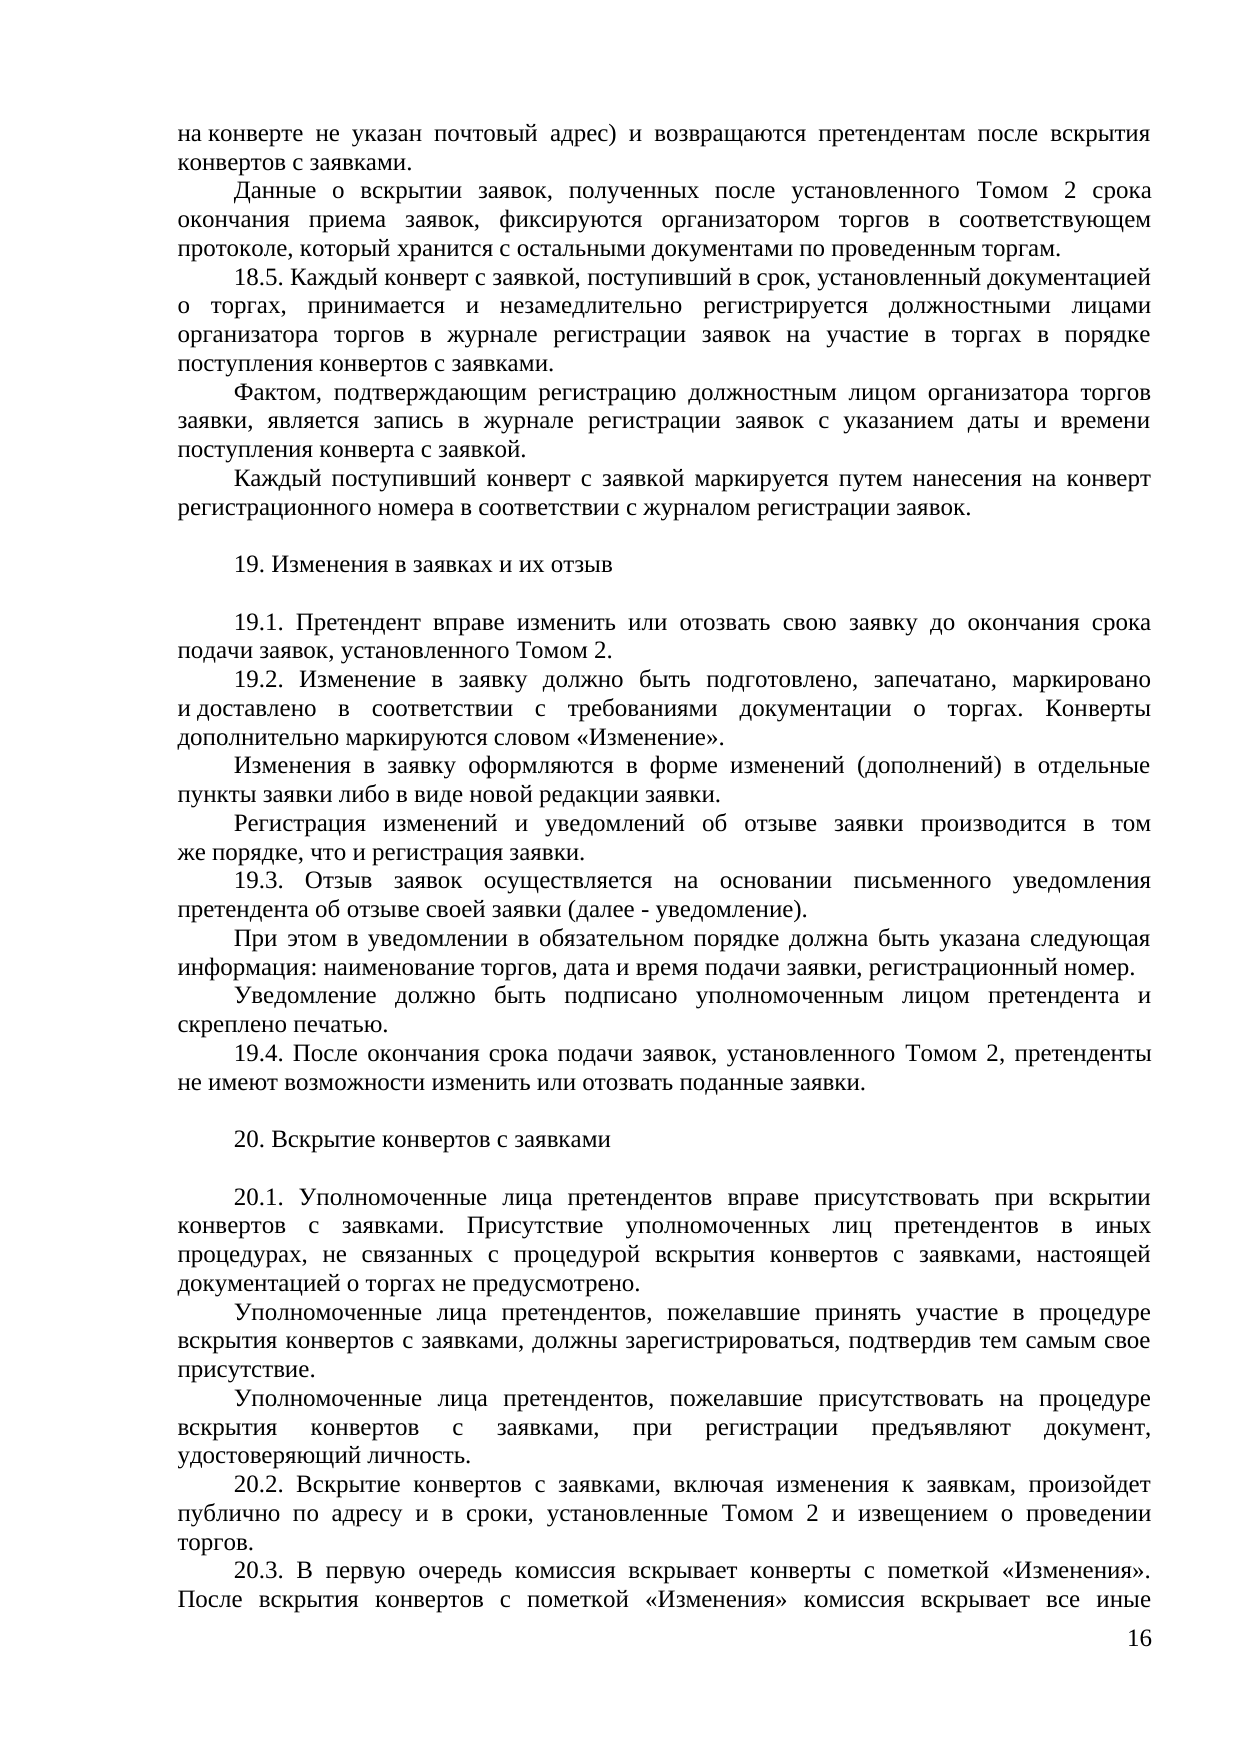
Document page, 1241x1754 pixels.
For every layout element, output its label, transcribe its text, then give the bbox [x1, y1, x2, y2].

text 18.5. Каждый конверт с заявкой, поступивший в срок, установленный документацией о торгах, принимается и незамедлительно регистрируется должностными лицами организатора торгов в журнале регистрации заявок на участие в торгах в порядке поступления конвертов с заявками. [177, 262, 1152, 377]
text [177, 1556, 1152, 1613]
text Данные о вскрытии заявок, полученных после установленного Томом 2 срока окончания приема заявок, фиксируются организатором торгов в соответствующем протоколе, который хранится с остальными документами по проведенным торгам. [177, 176, 1152, 262]
text Уполномоченные лица претендентов, пожелавшие присутствовать на процедуре вскрытия конвертов с заявками, при регистрации предъявляют документ, удостоверяющий личность. [177, 1383, 1152, 1469]
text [177, 118, 1152, 176]
text 19.1. Претендент вправе изменить или отозвать свою заявку до окончания срока подачи заявок, установленного Томом 2. [177, 607, 1152, 664]
text 20.2. Вскрытие конвертов с заявками, включая изменения к заявкам, произойдет публично по адресу и в сроки, установленные Томом 2 и извещением о проведении торгов. [177, 1469, 1152, 1556]
text Уведомление должно быть подписано уполномоченным лицом претендента и скреплено печатью. [177, 981, 1152, 1038]
text 19.4. После окончания срока подачи заявок, установленного Томом 2, претенденты не имеют возможности изменить или отозвать поданные заявки. [177, 1038, 1152, 1096]
text Изменения в заявку оформляются в форме изменений (дополнений) в отдельные пункты заявки либо в виде новой редакции заявки. [177, 751, 1152, 808]
text 20.1. Уполномоченные лица претендентов вправе присутствовать при вскрытии конвертов с заявками. Присутствие уполномоченных лиц претендентов в иных процедурах, не связанных с процедурой вскрытия конвертов с заявками, настоящей документацией о торгах не предусмотрено. [177, 1182, 1152, 1297]
text Регистрация изменений и уведомлений об отзыве заявки производится в том же порядке, что и регистрация заявки. [177, 808, 1152, 866]
text Уполномоченные лица претендентов, пожелавшие принять участие в процедуре вскрытия конвертов с заявками, должны зарегистрироваться, подтвердив тем самым свое присутствие. [177, 1297, 1152, 1383]
text 19.2. Изменение в заявку должно быть подготовлено, запечатано, маркировано и доставлено в соответствии с требованиями документации о торгах. Конверты дополнительно маркируются словом «Изменение». [177, 664, 1152, 751]
text Фактом, подтверждающим регистрацию должностным лицом организатора торгов заявки, является запись в журнале регистрации заявок с указанием даты и времени поступления конверта с заявкой. [177, 377, 1152, 463]
text Каждый поступивший конверт с заявкой маркируется путем нанесения на конверт регистрационного номера в соответствии с журналом регистрации заявок. [177, 463, 1152, 521]
text При этом в уведомлении в обязательном порядке должна быть указана следующая информация: наименование торгов, дата и время подачи заявки, регистрационный номер. [177, 923, 1152, 981]
text 20. Вскрытие конвертов с заявками [177, 1124, 1152, 1153]
text 19.3. Отзыв заявок осуществляется на основании письменного уведомления претендента об отзыве своей заявки (далее - уведомление). [177, 866, 1152, 923]
text 19. Изменения в заявках и их отзыв [177, 549, 1152, 578]
